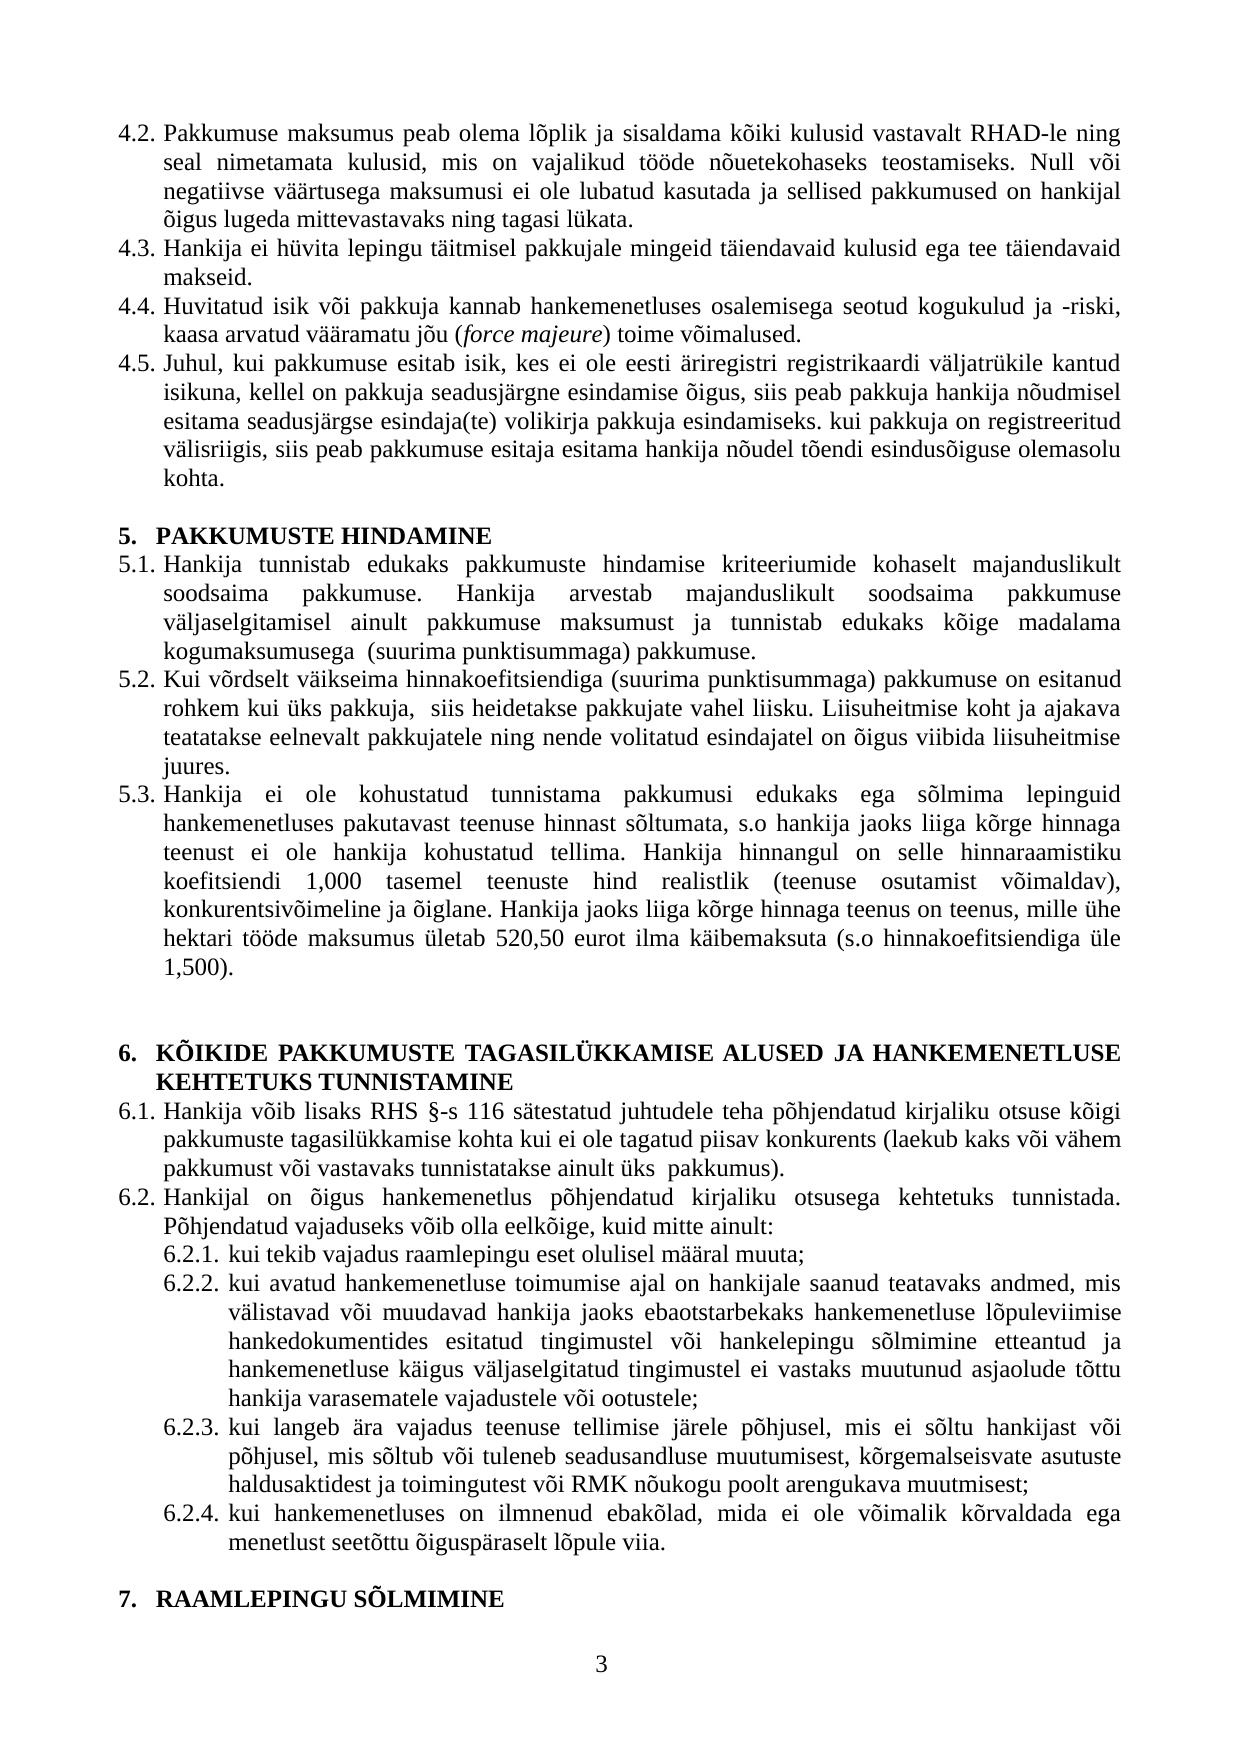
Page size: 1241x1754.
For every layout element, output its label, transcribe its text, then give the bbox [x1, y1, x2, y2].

text Kui võrdselt väikseima hinnakoefitsiendiga (suurima punktisummaga) pakkumuse on esitanud rohkem kui üks pakkuja, siis heidetakse pakkujate vahel liisku. Liisuheitmise koht ja ajakava teatatakse eelnevalt pakkujatele ning nende volitatud esindajatel on õigus viibida liisuheitmise juures. [118, 664, 1122, 779]
text Pakkumuse maksumus peab olema lõplik ja sisaldama kõiki kulusid vastavalt RHAD-le ning seal nimetamata kulusid, mis on vajalikud tööde nõuetekohaseks teostamiseks. Null või negatiivse väärtusega maksumusi ei ole lubatud kasutada ja sellised pakkumused on hankijal õigus lugeda mittevastavaks ning tagasi lükata. [118, 118, 1122, 233]
list KÕIKIDE PAKKUMUSTE TAGASILÜKKAMISE ALUSED JA HANKEMENETLUSE KEHTETUKS TUNNISTAMINE [118, 1038, 1122, 1096]
text kui langeb ära vajadus teenuse tellimise järele põhjusel, mis ei sõltu hankijast või põhjusel, mis sõltub või tuleneb seadusandluse muutumisest, kõrgemalseisvate asutuste haldusaktidest ja toimingutest või RMK nõukogu poolt arengukava muutmisest; [163, 1412, 1122, 1498]
text Hankija ei ole kohustatud tunnistama pakkumusi edukaks ega sõlmima lepinguid hankemenetluses pakutavast teenuse hinnast sõltumata, s.o hankija jaoks liiga kõrge hinnaga teenust ei ole hankija kohustatud tellima. Hankija hinnangul on selle hinnaraamistiku koefitsiendi 1,000 tasemel teenuste hind realistlik (teenuse osutamist võimaldav), konkurentsivõimeline ja õiglane. Hankija jaoks liiga kõrge hinnaga teenus on teenus, mille ühe hektari tööde maksumus ületab 520,50 eurot ilma käibemaksuta (s.o hinnakoefitsiendiga üle 1,500). [118, 779, 1122, 981]
text Hankija tunnistab edukaks pakkumuste hindamise kriteeriumide kohaselt majanduslikult soodsaima pakkumuse. Hankija arvestab majanduslikult soodsaima pakkumuse väljaselgitamisel ainult pakkumuse maksumust ja tunnistab edukaks kõige madalama kogumaksumusega (suurima punktisummaga) pakkumuse. [118, 549, 1122, 664]
text Juhul, kui pakkumuse esitab isik, kes ei ole eesti äriregistri registrikaardi väljatrükile kantud isikuna, kellel on pakkuja seadusjärgne esindamise õigus, siis peab pakkuja hankija nõudmisel esitama seadusjärgse esindaja(te) volikirja pakkuja esindamiseks. kui pakkuja on registreeritud välisriigis, siis peab pakkumuse esitaja esitama hankija nõudel tõendi esindusõiguse olemasolu kohta. [118, 348, 1122, 492]
text Hankijal on õigus hankemenetlus põhjendatud kirjaliku otsusega kehtetuks tunnistada. Põhjendatud vajaduseks võib olla eelkõige, kuid mitte ainult: [118, 1182, 1122, 1239]
text kui avatud hankemenetluse toimumise ajal on hankijale saanud teatavaks andmed, mis välistavad või muudavad hankija jaoks ebaotstarbekaks hankemenetluse lõpuleviimise hankedokumentides esitatud tingimustel või hankelepingu sõlmimine etteantud ja hankemenetluse käigus väljaselgitatud tingimustel ei vastaks muutunud asjaolude tõttu hankija varasematele vajadustele või ootustele; [163, 1268, 1122, 1412]
text kui hankemenetluses on ilmnenud ebakõlad, mida ei ole võimalik kõrvaldada ega menetlust seetõttu õiguspäraselt lõpule viia. [163, 1498, 1122, 1556]
text kui tekib vajadus raamlepingu eset olulisel määral muuta; [163, 1239, 1122, 1268]
list PAKKUMUSTE HINDAMINE [118, 521, 1122, 549]
text Huvitatud isik või pakkuja kannab hankemenetluses osalemisega seotud kogukulud ja -riski, kaasa arvatud vääramatu jõu (force majeure) toime võimalused. [118, 291, 1122, 348]
text Hankija võib lisaks RHS §-s 116 sätestatud juhtudele teha põhjendatud kirjaliku otsuse kõigi pakkumuste tagasilükkamise kohta kui ei ole tagatud piisav konkurents (laekub kaks või vähem pakkumust või vastavaks tunnistatakse ainult üks pakkumus). [118, 1096, 1122, 1182]
text Hankija ei hüvita lepingu täitmisel pakkujale mingeid täiendavaid kulusid ega tee täiendavaid makseid. [118, 233, 1122, 291]
list RAAMLEPINGU SÕLMIMINE [118, 1584, 1122, 1613]
